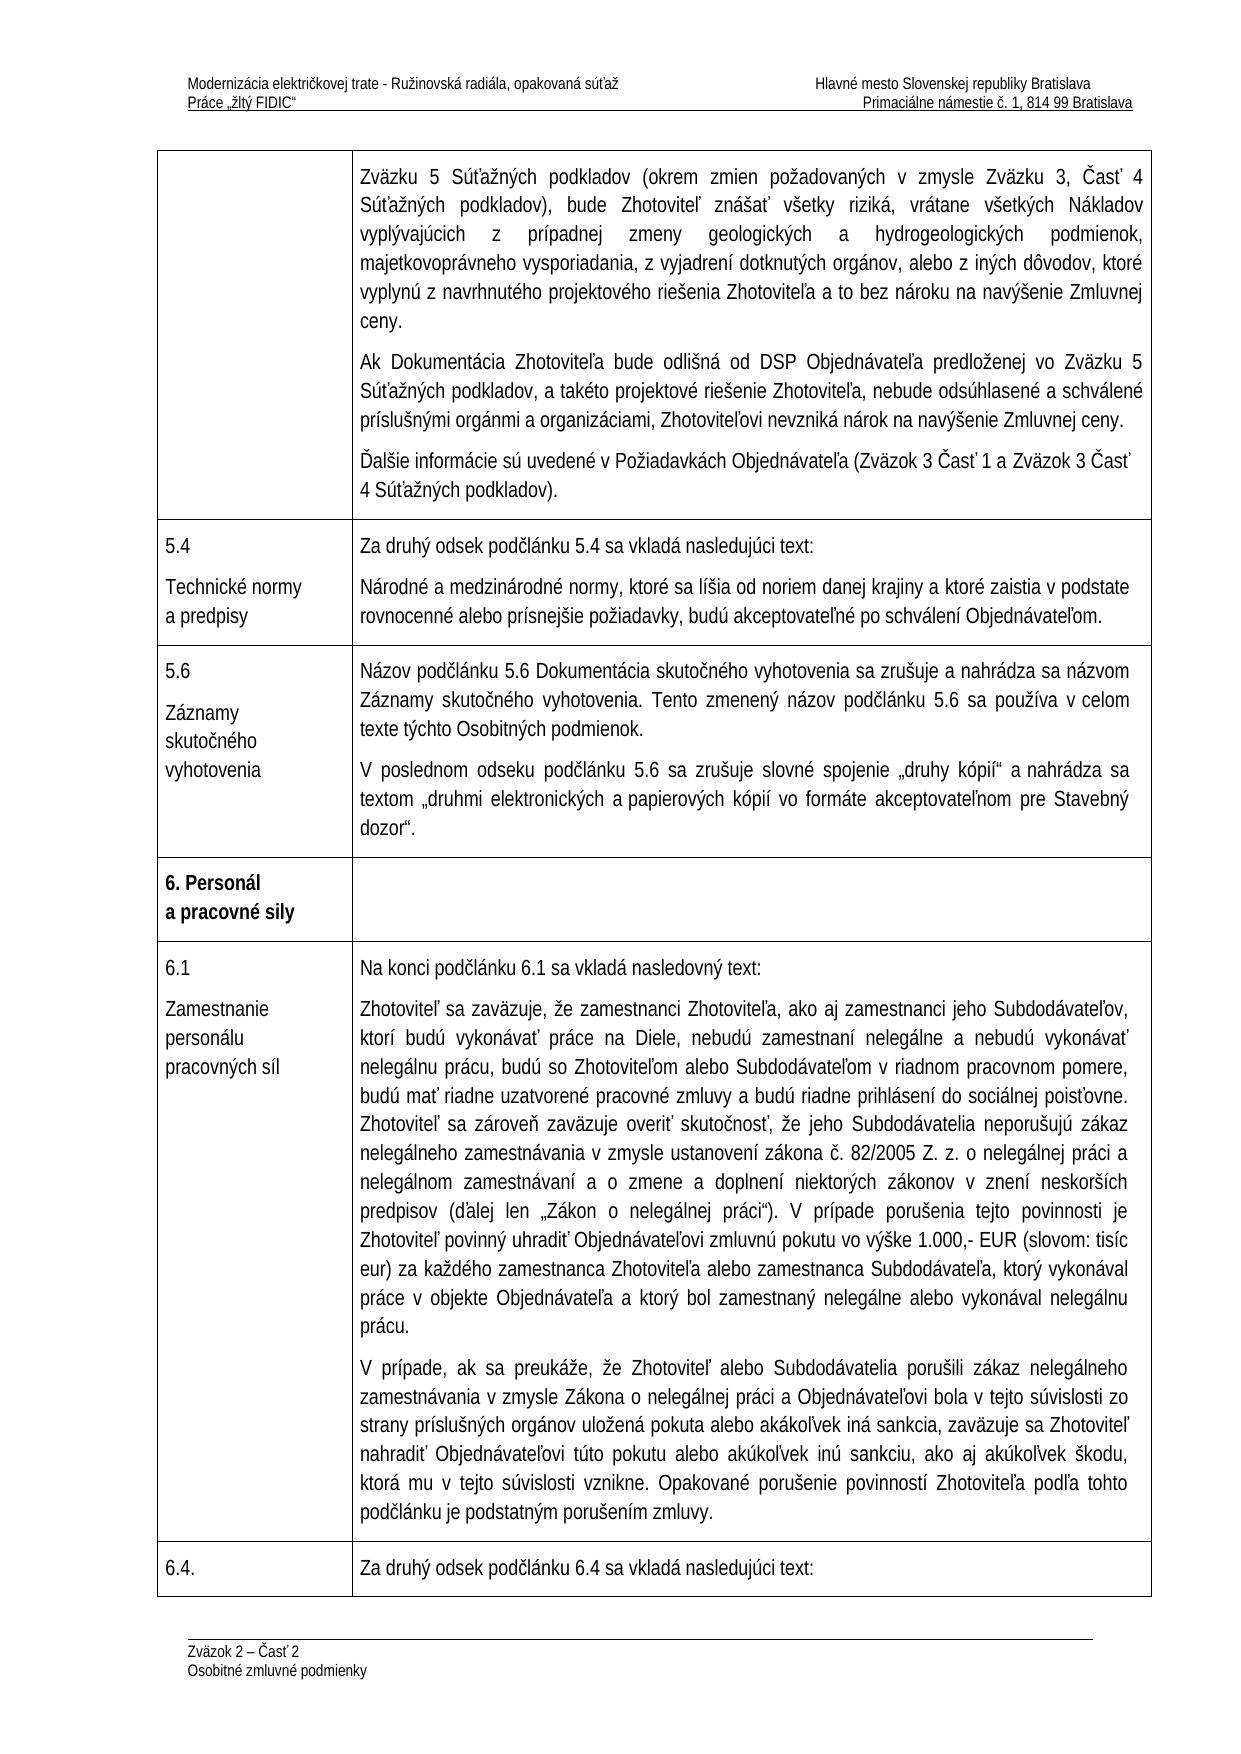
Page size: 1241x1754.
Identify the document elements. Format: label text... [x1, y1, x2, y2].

table_cell [353, 858, 1151, 941]
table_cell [353, 1542, 1151, 1596]
table_cell 5.6 Záznamy skutočného vyhotovenia [158, 646, 352, 857]
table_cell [353, 151, 1151, 519]
table_cell 6. Personál a pracovné sily [158, 858, 352, 941]
table_cell 5.4 Technické normy a predpisy [158, 520, 352, 644]
table_cell 6.1 Zamestnanie personálu pracovných síl [158, 942, 352, 1541]
table_cell Názov podčlánku 5.6 Dokumentácia skutočného vyhotovenia sa zrušuje a nahrádza sa názvom Záznamy skutočného vyhotovenia. Tento zmenený názov podčlánku 5.6 sa používa v celom texte týchto Osobitných podmienok. V poslednom odseku podčlánku 5.6 sa zrušuje slovné spojenie „druhy kópií“ a nahrádza sa textom „druhmi elektronických a papierových kópií vo formáte akceptovateľnom pre Stavebný dozor“. [353, 646, 1151, 857]
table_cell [158, 1542, 352, 1596]
table_cell Za druhý odsek podčlánku 5.4 sa vkladá nasledujúci text: Národné a medzinárodné normy, ktoré sa líšia od noriem danej krajiny a ktoré zaistia v podstate rovnocenné alebo prísnejšie požiadavky, budú akceptovateľné po schválení Objednávateľom. [353, 520, 1151, 644]
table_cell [158, 151, 352, 519]
table_cell Na konci podčlánku 6.1 sa vkladá nasledovný text: Zhotoviteľ sa zaväzuje, že zamestnanci Zhotoviteľa, ako aj zamestnanci jeho Subdodávateľov, ktorí budú vykonávať práce na Diele, nebudú zamestnaní nelegálne a nebudú vykonávať nelegálnu prácu, budú so Zhotoviteľom alebo Subdodávateľom v riadnom pracovnom pomere, budú mať riadne uzatvorené pracovné zmluvy a budú riadne prihlásení do sociálnej poisťovne. Zhotoviteľ sa zároveň zaväzuje overiť skutočnosť, že jeho Subdodávatelia neporušujú zákaz nelegálneho zamestnávania v zmysle ustanovení zákona č. 82/2005 Z. z. o nelegálnej práci a nelegálnom zamestnávaní a o zmene a doplnení niektorých zákonov v znení neskorších predpisov (ďalej len „Zákon o nelegálnej práci“). V prípade porušenia tejto povinnosti je Zhotoviteľ povinný uhradiť Objednávateľovi zmluvnú pokutu vo výške 1.000,- EUR (slovom: tisíc eur) za každého zamestnanca Zhotoviteľa alebo zamestnanca Subdodávateľa, ktorý vykonával práce v objekte Objednávateľa a ktorý bol zamestnaný nelegálne alebo vykonával nelegálnu prácu. V prípade, ak sa preukáže, že Zhotoviteľ alebo Subdodávatelia porušili zákaz nelegálneho zamestnávania v zmysle Zákona o nelegálnej práci a Objednávateľovi bola v tejto súvislosti zo strany príslušných orgánov uložená pokuta alebo akákoľvek iná sankcia, zaväzuje sa Zhotoviteľ nahradiť Objednávateľovi túto pokutu alebo akúkoľvek inú sankciu, ako aj akúkoľvek škodu, ktorá mu v tejto súvislosti vznikne. Opakované porušenie povinností Zhotoviteľa podľa tohto podčlánku je podstatným porušením zmluvy. [353, 942, 1151, 1541]
